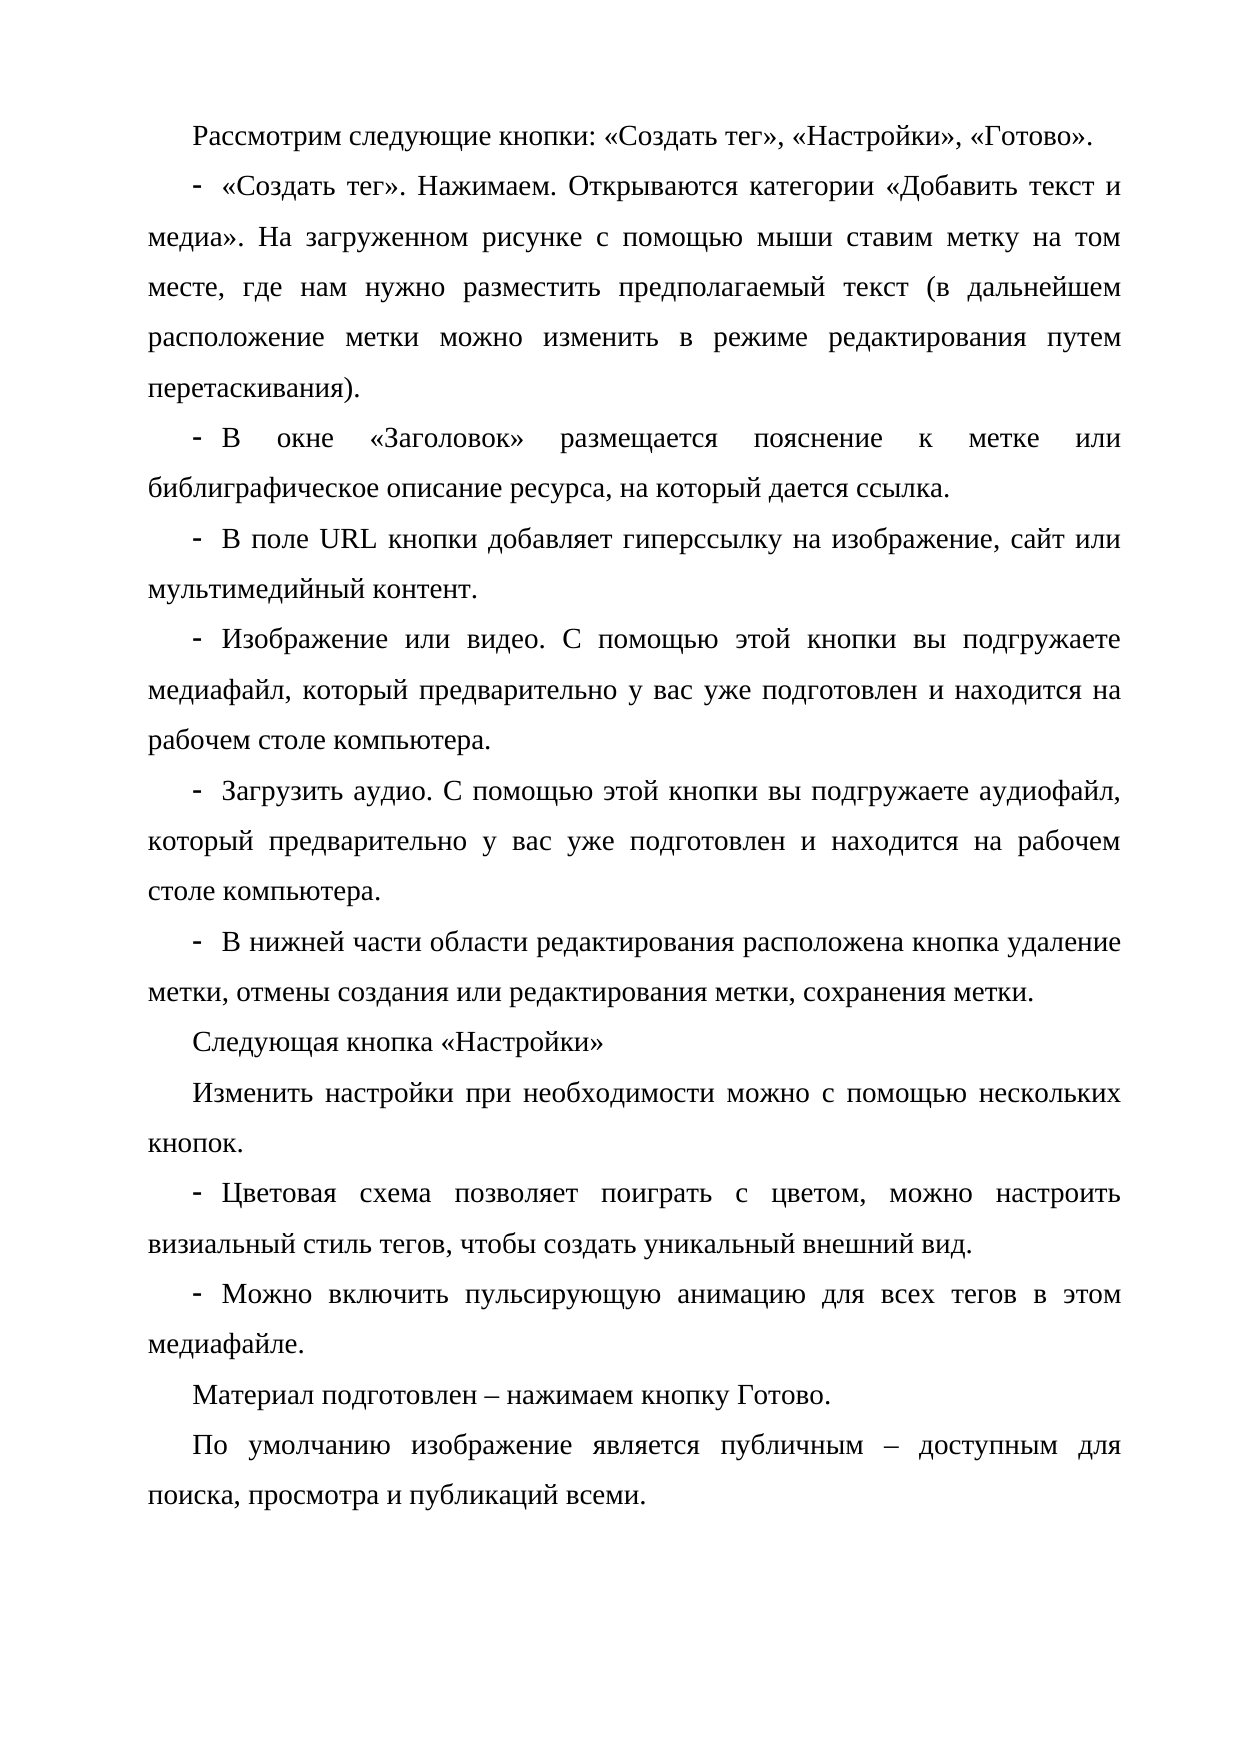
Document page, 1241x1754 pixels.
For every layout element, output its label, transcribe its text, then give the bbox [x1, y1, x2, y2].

list Изображение или видео. С помощью этой кнопки вы подгружаете медиафайл, который предварительно у вас уже подготовлен и находится на рабочем столе компьютера. [148, 622, 1122, 756]
text Изменить настройки при необходимости можно с помощью нескольких кнопок. [148, 1075, 1122, 1158]
list Цветовая схема позволяет поиграть с цветом, можно настроить визиальный стиль тегов, чтобы создать уникальный внешний вид. [148, 1175, 1122, 1259]
text Следующая кнопка «Настройки» [148, 1024, 1122, 1058]
list В окне «Заголовок» размещается пояснение к метке или библиграфическое описание ресурса, на который дается ссылка. [148, 420, 1122, 504]
text Рассмотрим следующие кнопки: «Создать тег», «Настройки», «Готово». [148, 118, 1122, 152]
list В поле URL кнопки добавляет гиперссылку на изображение, сайт или мультимедийный контент. [148, 521, 1122, 605]
list Можно включить пульсирующую анимацию для всех тегов в этом медиафайле. [148, 1276, 1122, 1360]
list «Создать тег». Нажимаем. Открываются категории «Добавить текст и медиа». На загруженном рисунке с помощью мыши ставим метку на том месте, где нам нужно разместить предполагаемый текст (в дальнейшем расположение метки можно изменить в режиме редактирования путем перетаскивания). [148, 168, 1122, 403]
list В нижней части области редактирования расположена кнопка удаление метки, отмены создания или редактирования метки, сохранения метки. [148, 924, 1122, 1008]
text Материал подготовлен – нажимаем кнопку Готово. [148, 1377, 1122, 1410]
text По умолчанию изображение является публичным – доступным для поиска, просмотра и публикаций всеми. [148, 1427, 1122, 1511]
list Загрузить аудио. С помощью этой кнопки вы подгружаете аудиофайл, который предварительно у вас уже подготовлен и находится на рабочем столе компьютера. [148, 773, 1122, 907]
